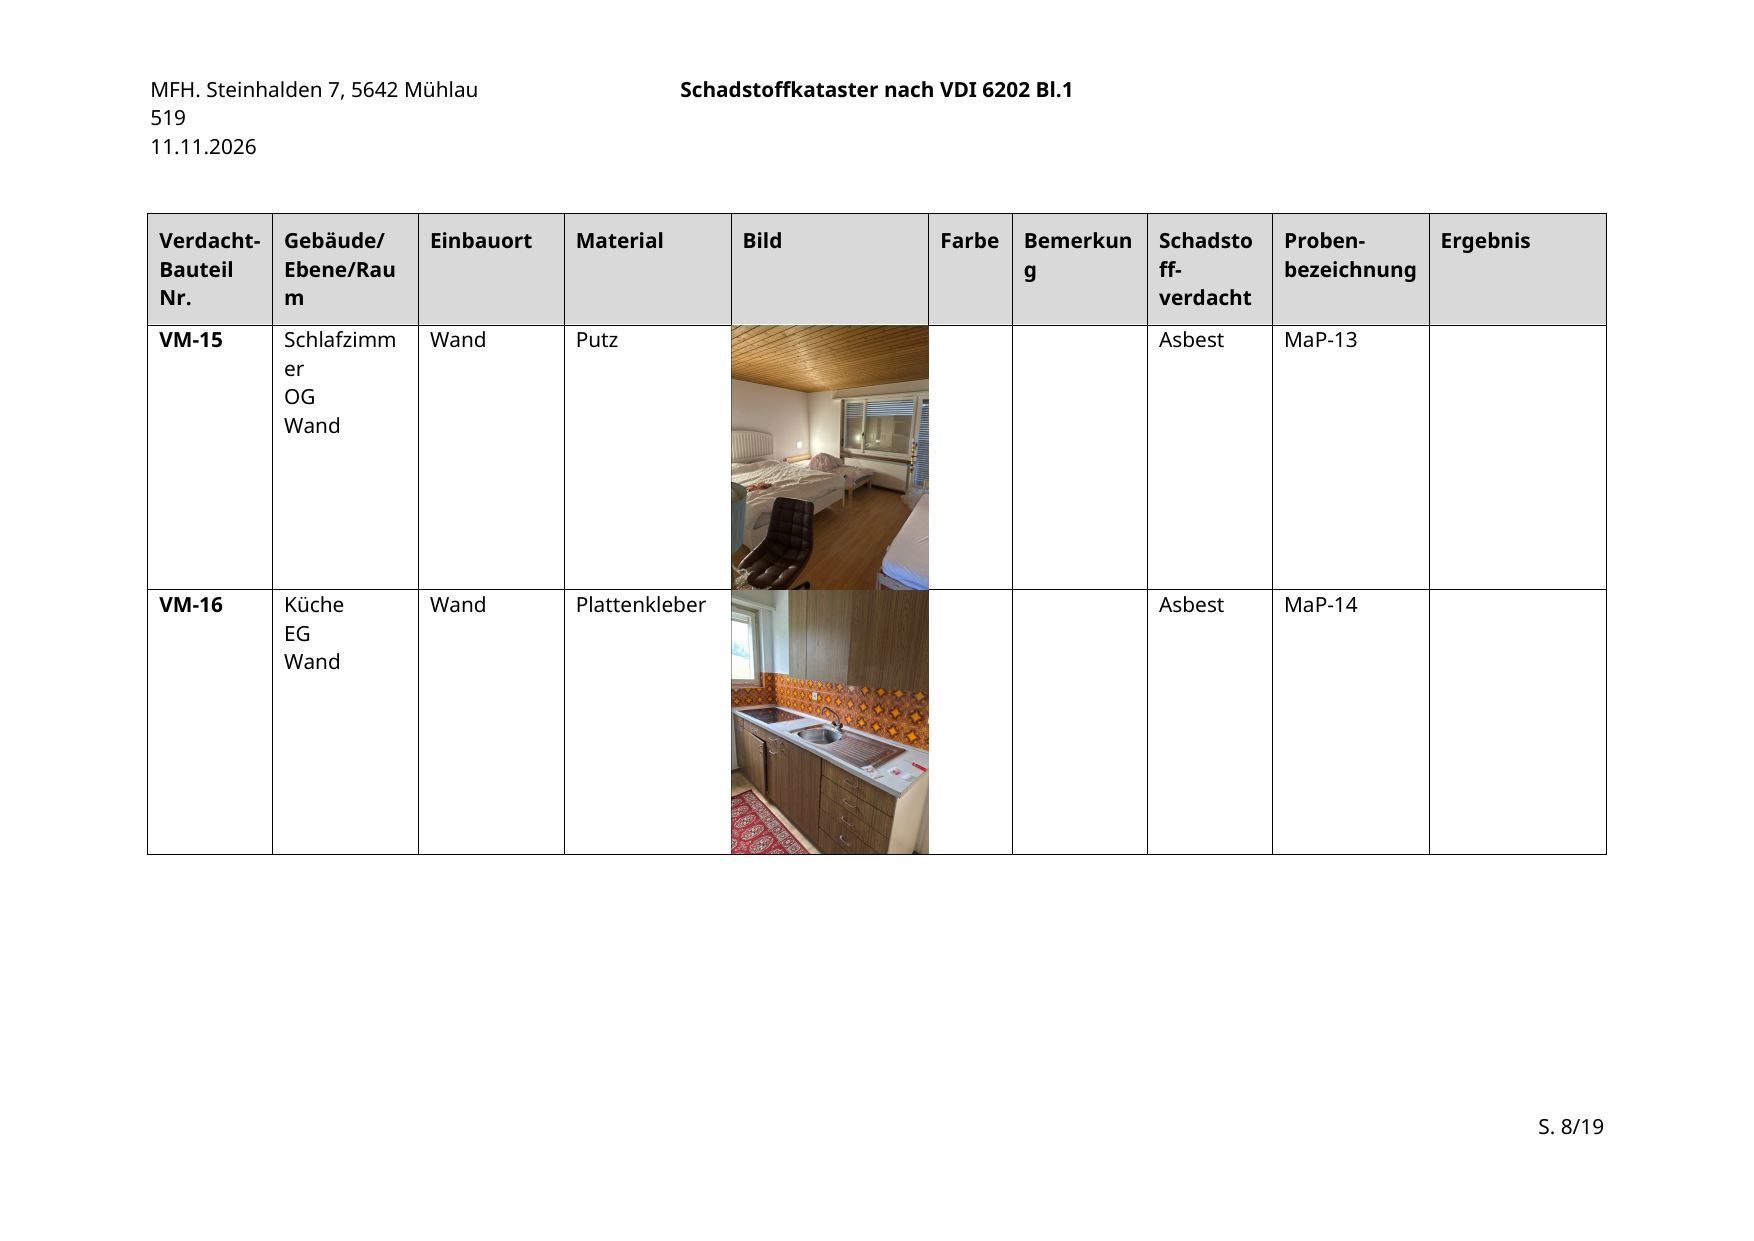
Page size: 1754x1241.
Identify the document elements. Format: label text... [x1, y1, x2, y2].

table_header Material [565, 214, 731, 324]
table_header Farbe [929, 214, 1012, 324]
table_cell [1013, 326, 1147, 589]
table_header Bemerkung [1013, 214, 1147, 324]
table_cell [1430, 590, 1606, 854]
table_cell VM-15 [148, 326, 272, 589]
table_header Ergebnis [1430, 214, 1606, 324]
picture [731, 325, 929, 854]
table_cell MaP-13 [1273, 326, 1429, 589]
table_cell [929, 326, 1012, 589]
table_header Verdacht-Bauteil Nr. [148, 214, 272, 324]
table_cell Putz [565, 326, 731, 589]
table_cell [1430, 326, 1606, 589]
table_cell Wand [419, 590, 564, 854]
table_header Bild [732, 214, 928, 324]
table_cell Plattenkleber [565, 590, 731, 854]
table_header Proben-bezeichnung [1273, 214, 1429, 324]
table_cell Küche EG Wand [273, 590, 418, 854]
table_cell [1013, 590, 1147, 854]
table_header Gebäude/ Ebene/Raum [273, 214, 418, 324]
table_cell MaP-14 [1273, 590, 1429, 854]
table_header Einbauort [419, 214, 564, 324]
table_cell Asbest [1148, 590, 1272, 854]
table_cell [929, 590, 1012, 854]
table_cell Asbest [1148, 326, 1272, 589]
table_cell VM-16 [148, 590, 272, 854]
table_header Schadstoff-verdacht [1148, 214, 1272, 324]
table_cell Wand [419, 326, 564, 589]
table_cell Schlafzimmer OG Wand [273, 326, 418, 589]
